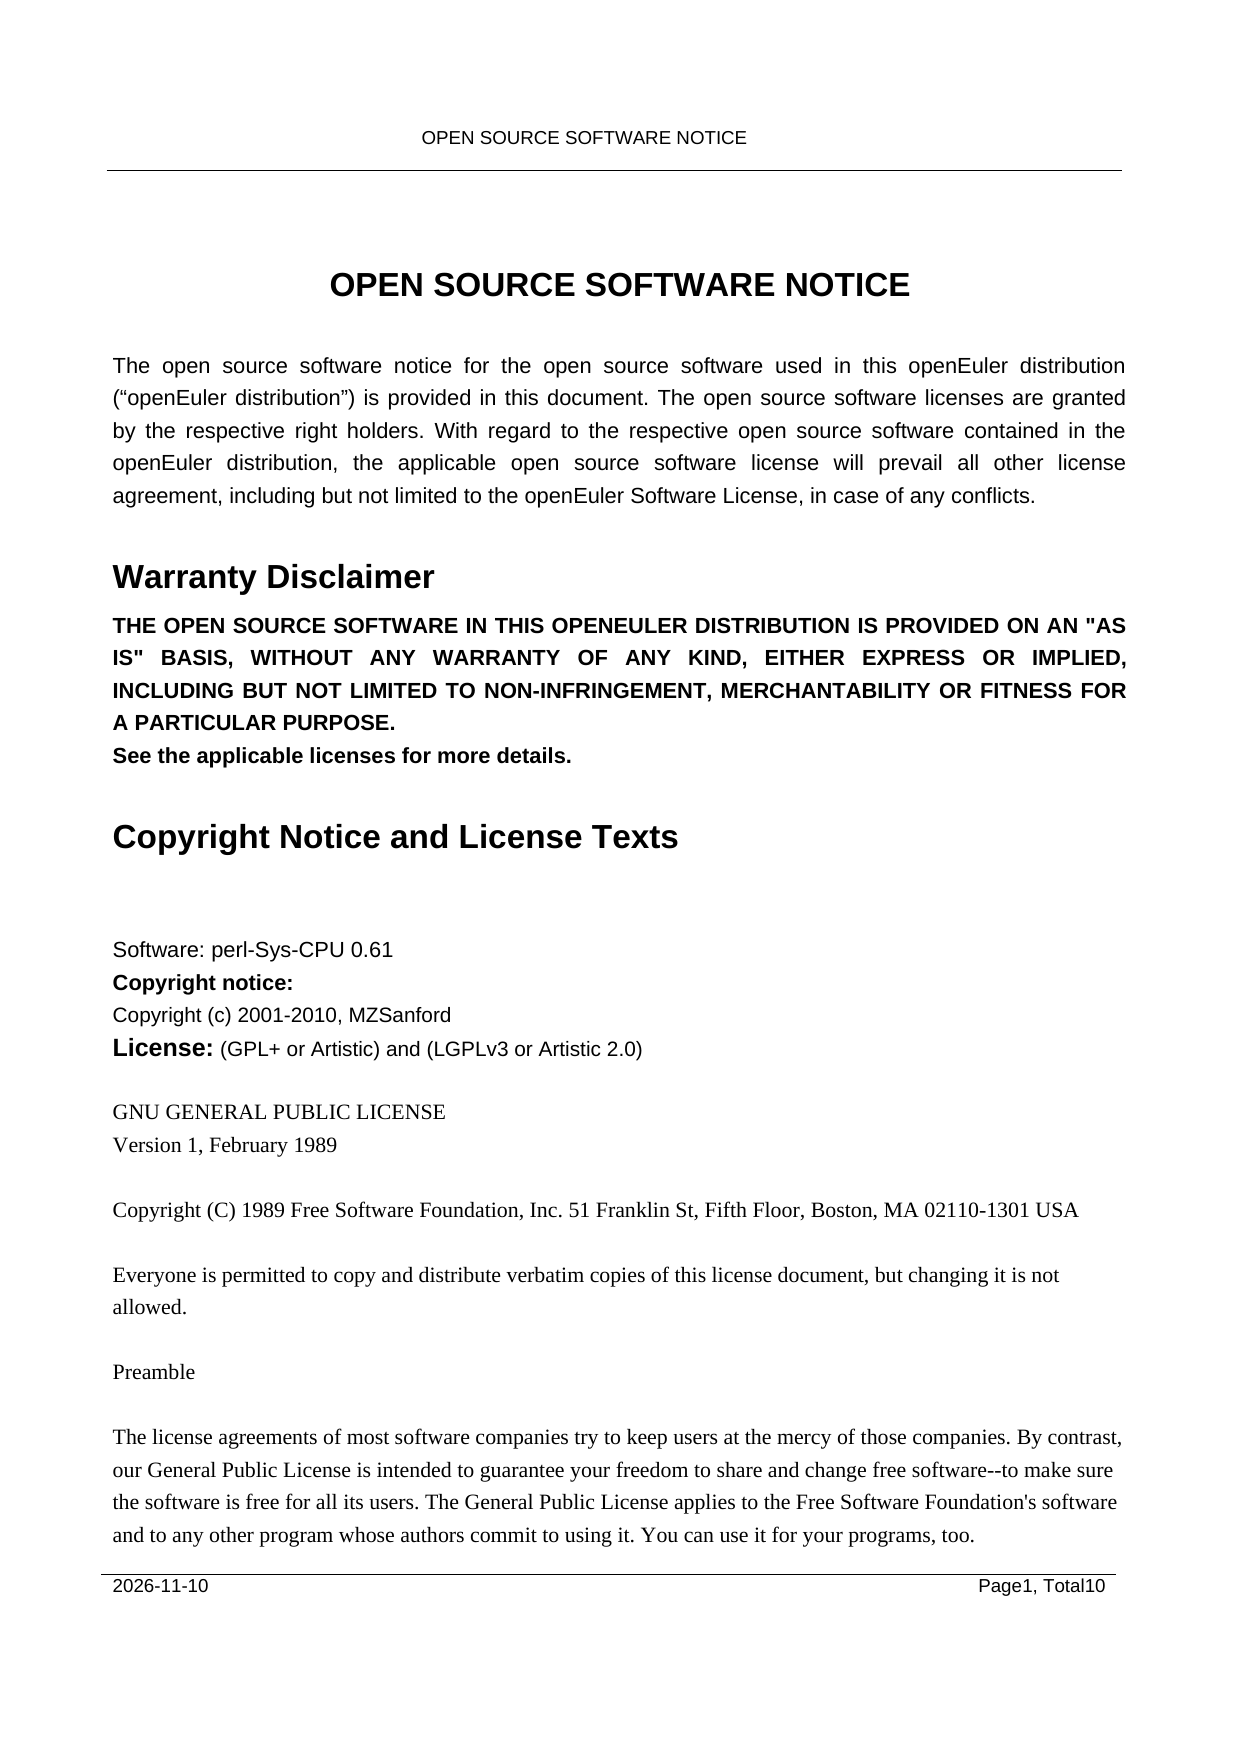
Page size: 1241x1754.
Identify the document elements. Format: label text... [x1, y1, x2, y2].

text Warranty Disclaimer [112, 544, 1128, 609]
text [112, 1031, 1128, 1551]
text Copyright Notice and License Texts [112, 804, 1128, 869]
text Copyright (c) 2001-2010, MZSanford [112, 998, 1128, 1031]
text Copyright notice: [112, 966, 1128, 998]
text The open source software notice for the open source software used in this openEuler distribution (“openEuler distribution”) is provided in this document. The open source software licenses are granted by the respective right holders. With regard to the respective open source software contained in the openEuler distribution, the applicable open source software license will prevail all other license agreement, including but not limited to the openEuler Software License, in case of any conflicts. [112, 349, 1128, 511]
text OPEN SOURCE SOFTWARE NOTICE [112, 251, 1128, 316]
text THE OPEN SOURCE SOFTWARE IN THIS OPENEULER DISTRIBUTION IS PROVIDED ON AN "AS IS" BASIS, WITHOUT ANY WARRANTY OF ANY KIND, EITHER EXPRESS OR IMPLIED, INCLUDING BUT NOT LIMITED TO NON-INFRINGEMENT, MERCHANTABILITY OR FITNESS FOR A PARTICULAR PURPOSE. See the applicable licenses for more details. [112, 609, 1128, 771]
text Software: perl-Sys-CPU 0.61 [112, 933, 1128, 966]
